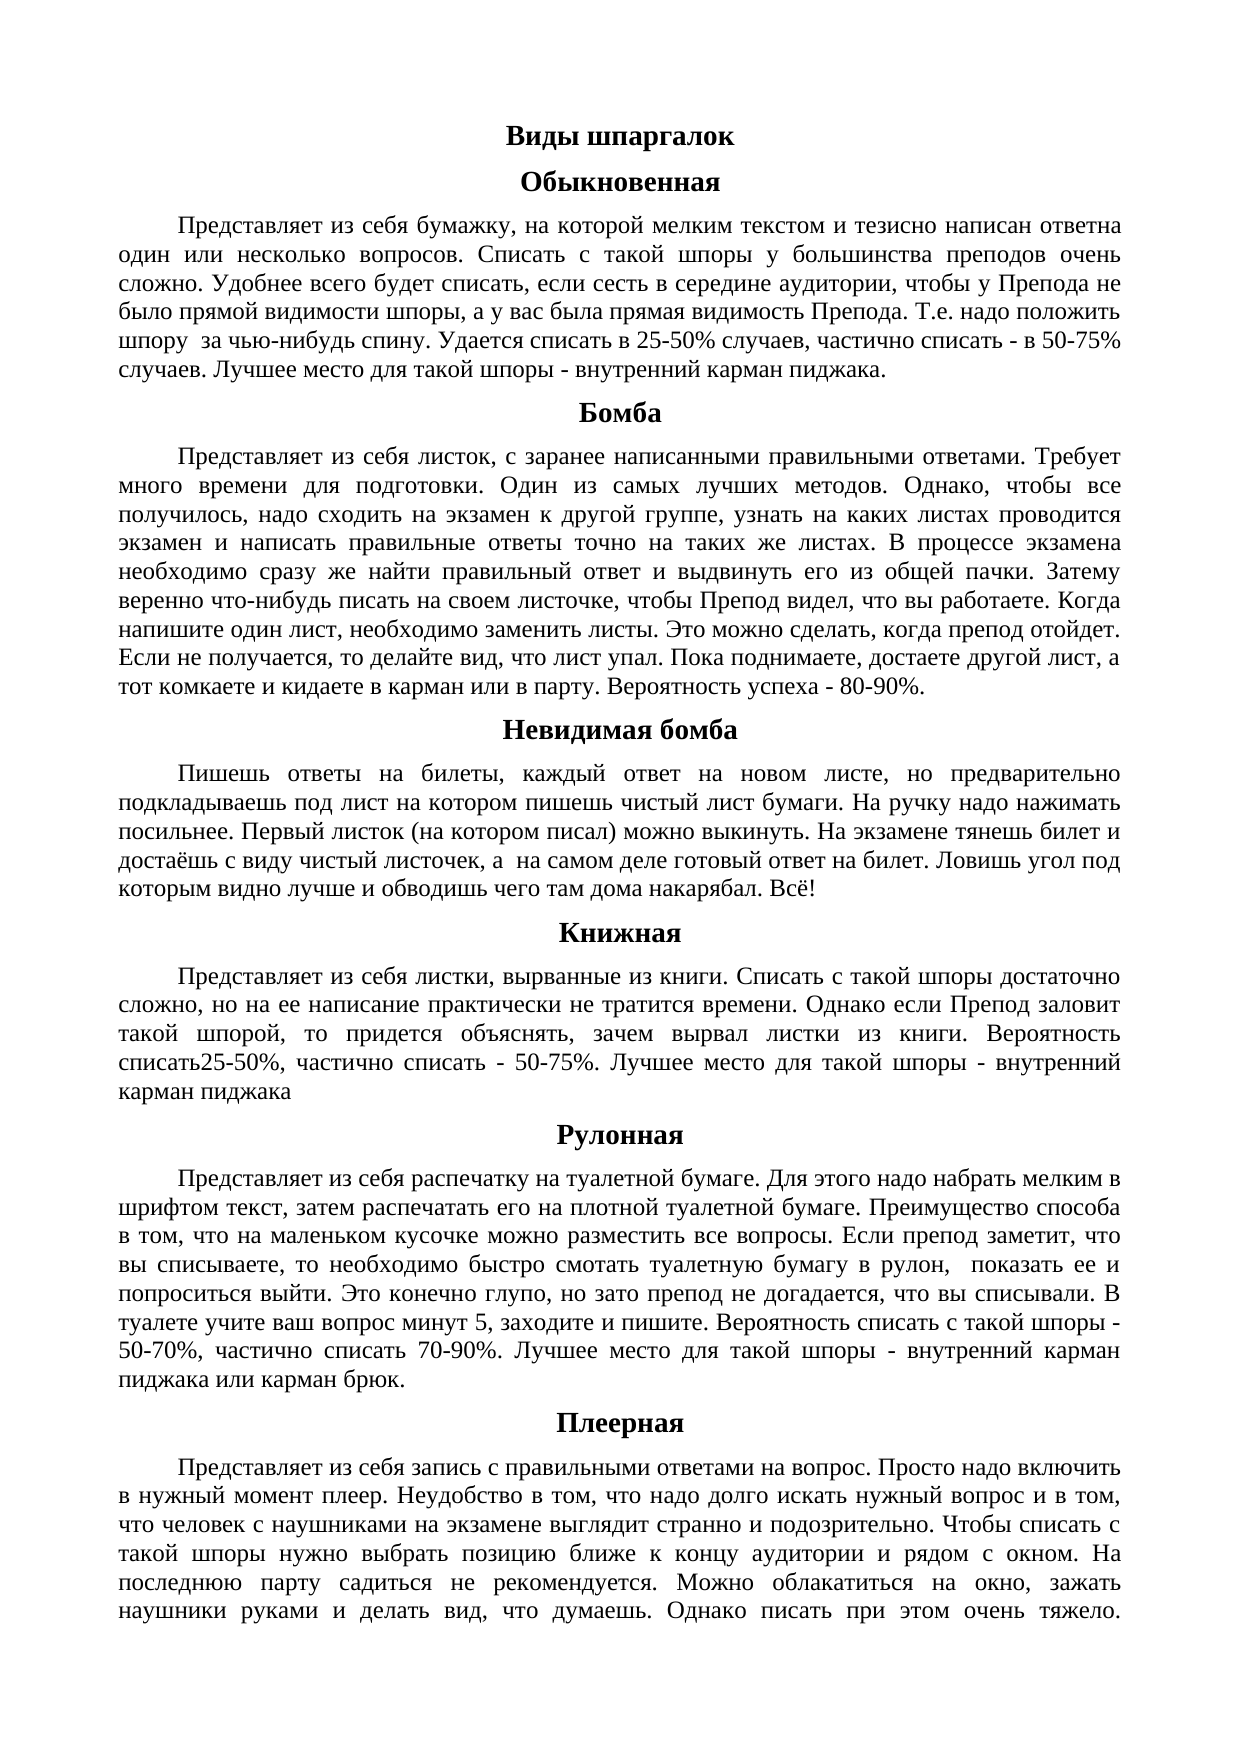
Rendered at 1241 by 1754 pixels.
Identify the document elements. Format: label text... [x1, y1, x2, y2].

text Представляет из себя листки, вырванные из книги. Списать с такой шпоры достаточно сложно, но на ее написание практически не тратится времени. Однако если Препод заловит такой шпорой, то придется объяснять, зачем вырвал листки из книги. Вероятность списать25-50%, частично списать - 50-75%. Лучшее место для такой шпоры - внутренний карман пиджака [118, 961, 1122, 1104]
text Представляет из себя бумажку, на которой мелким текстом и тезисно написан ответна один или несколько вопросов. Списать с такой шпоры у большинства преподов очень сложно. Удобнее всего будет списать, если сесть в середине аудитории, чтобы у Препода не было прямой видимости шпоры, а у вас была прямая видимость Препода. Т.е. надо положить шпору за чью-нибудь спину. Удается списать в 25-50% случаев, частично списать - в 50-75% случаев. Лучшее место для такой шпоры - внутренний карман пиджака. [118, 210, 1122, 383]
text Книжная [118, 915, 1122, 948]
text Невидимая бомба [118, 712, 1122, 746]
text Рулонная [118, 1117, 1122, 1151]
text Бомба [118, 395, 1122, 429]
text Обыкновенная [118, 164, 1122, 198]
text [118, 1452, 1122, 1624]
text Представляет из себя листок, с заранее написанными правильными ответами. Требует много времени для подготовки. Один из самых лучших методов. Однако, чтобы все получилось, надо сходить на экзамен к другой группе, узнать на каких листах проводится экзамен и написать правильные ответы точно на таких же листах. В процессе экзамена необходимо сразу же найти правильный ответ и выдвинуть его из общей пачки. Затему веренно что-нибудь писать на своем листочке, чтобы Препод видел, что вы работаете. Когда напишите один лист, необходимо заменить листы. Это можно сделать, когда препод отойдет. Если не получается, то делайте вид, что лист упал. Пока поднимаете, достаете другой лист, а тот комкаете и кидаете в карман или в парту. Вероятность успеха - 80-90%. [118, 441, 1122, 700]
text Плеерная [118, 1406, 1122, 1439]
text Пишешь ответы на билеты, каждый ответ на новом листе, но предварительно подкладываешь под лист на котором пишешь чистый лист бумаги. На ручку надо нажимать посильнее. Первый листок (на котором писал) можно выкинуть. На экзамене тянешь билет и достаёшь с виду чистый листочек, а на самом деле готовый ответ на билет. Ловишь угол под которым видно лучше и обводишь чего там дома накарябал. Всё! [118, 758, 1122, 902]
text Представляет из себя распечатку на туалетной бумаге. Для этого надо набрать мелким в шрифтом текст, затем распечатать его на плотной туалетной бумаге. Преимущество способа в том, что на маленьком кусочке можно разместить все вопросы. Если препод заметит, что вы списываете, то необходимо быстро смотать туалетную бумагу в рулон, показать ее и попроситься выйти. Это конечно глупо, но зато препод не догадается, что вы списывали. В туалете учите ваш вопрос минут 5, заходите и пишите. Вероятность списать с такой шпоры - 50-70%, частично списать 70-90%. Лучшее место для такой шпоры - внутренний карман пиджака или карман брюк. [118, 1163, 1122, 1393]
text Виды шпаргалок [118, 118, 1122, 152]
